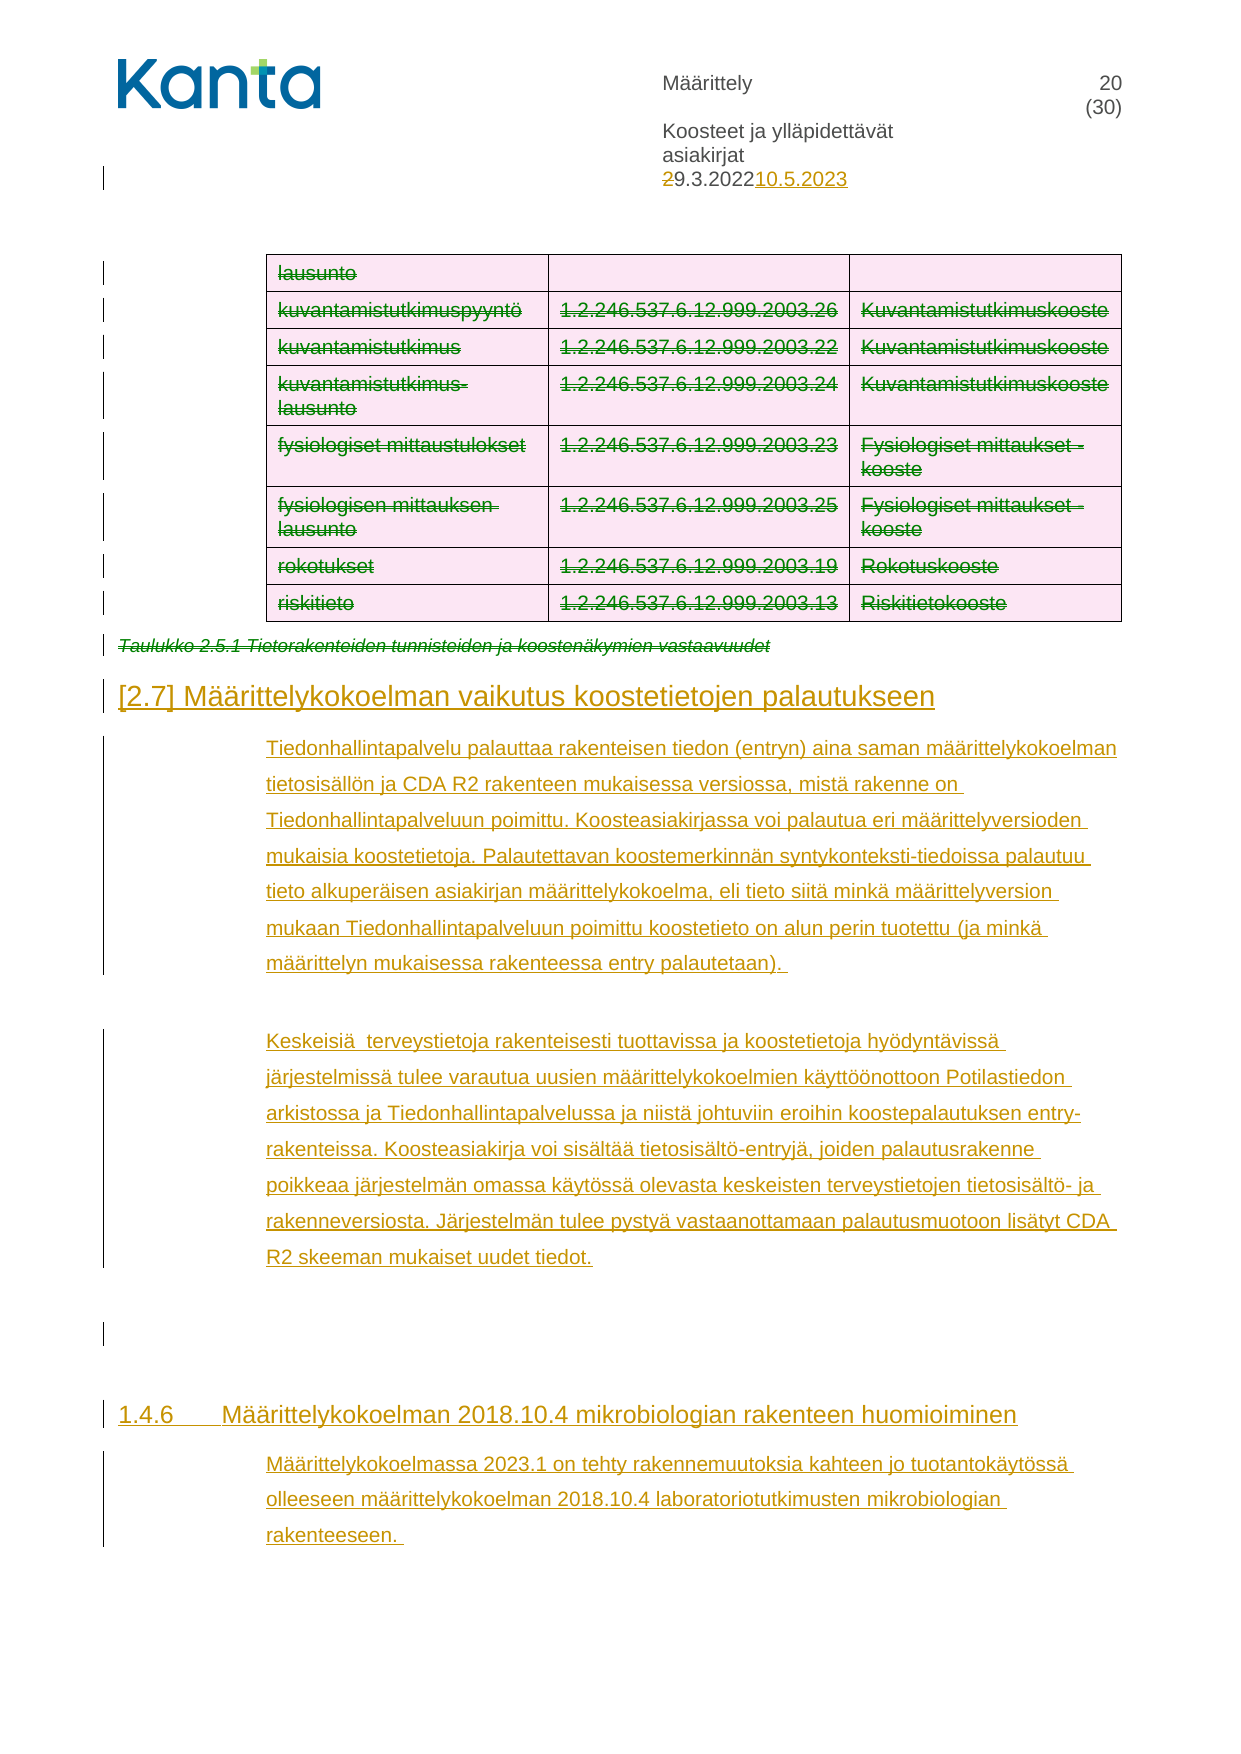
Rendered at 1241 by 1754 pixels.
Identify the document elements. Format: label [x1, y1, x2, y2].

picture [118, 59, 321, 109]
